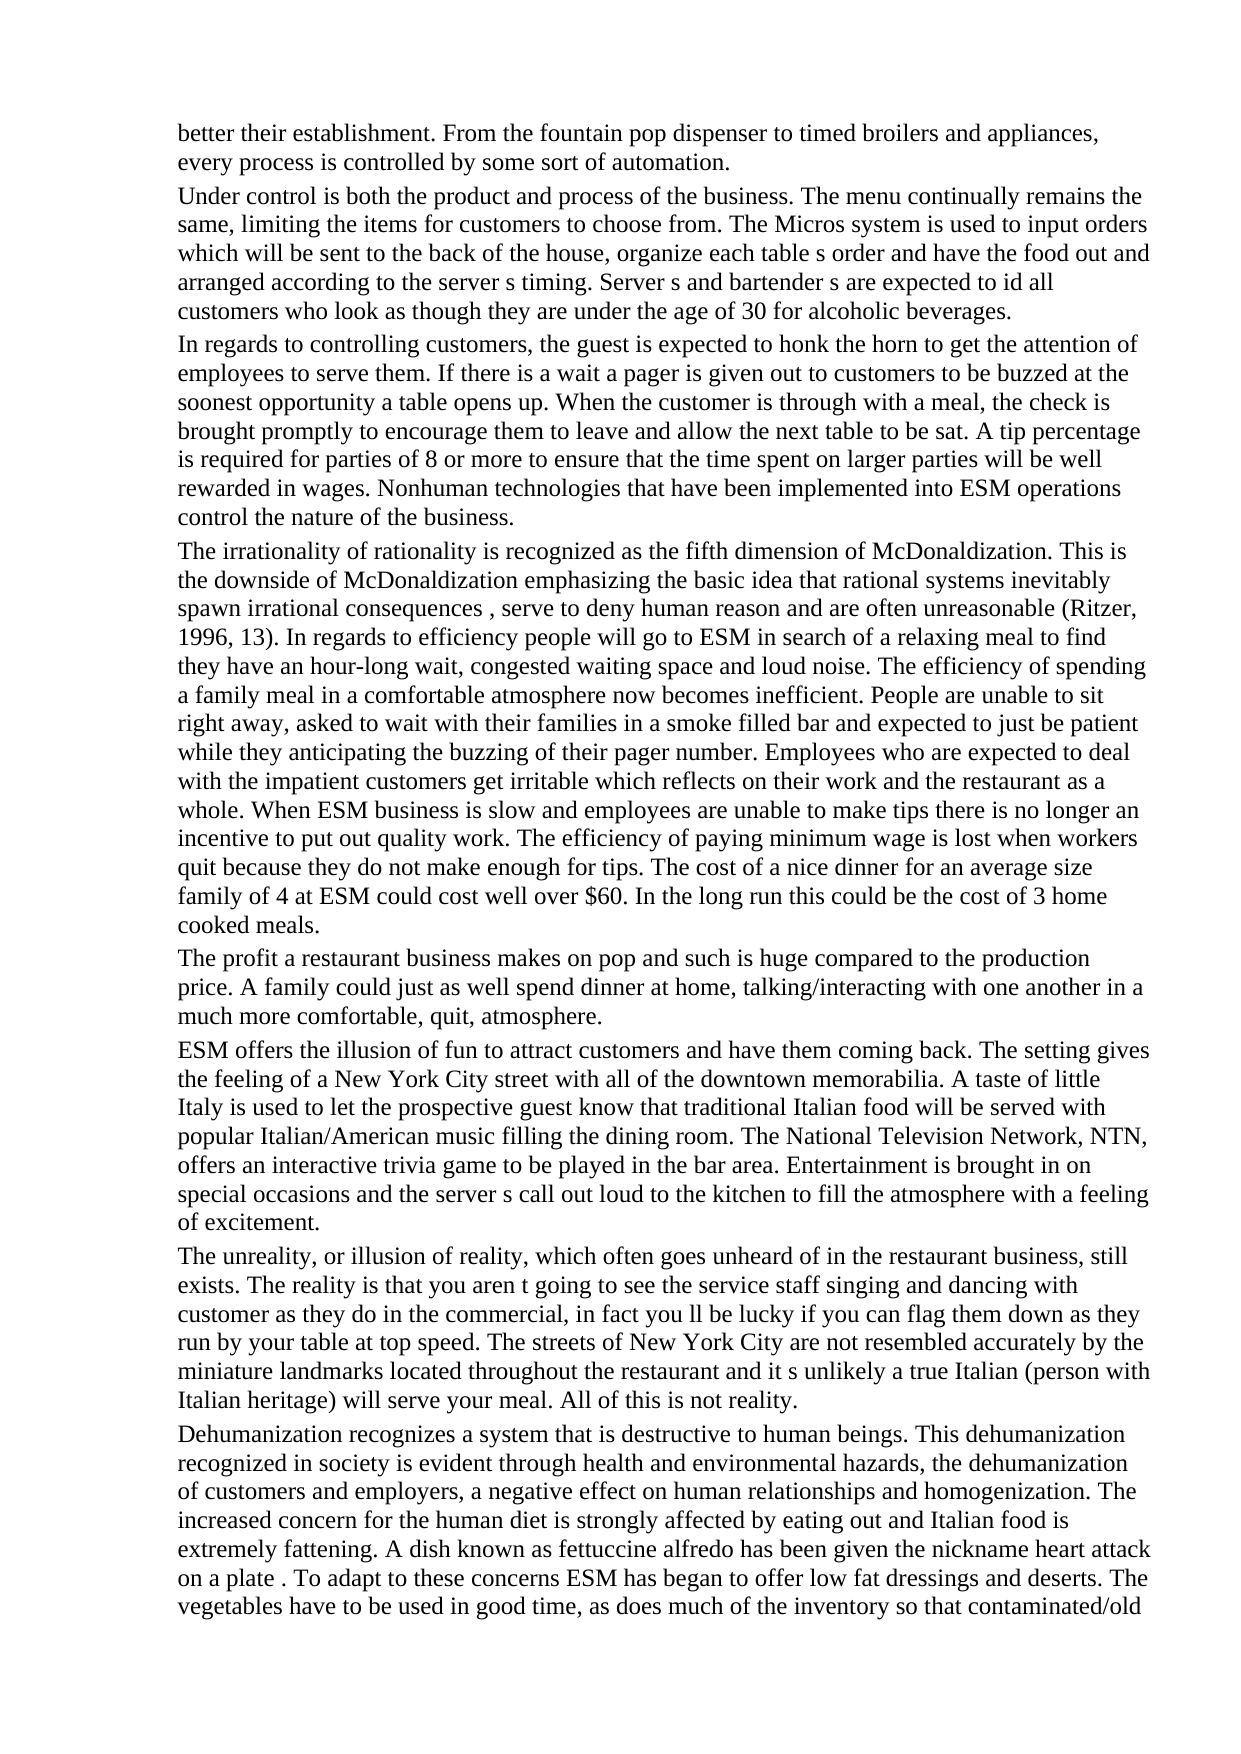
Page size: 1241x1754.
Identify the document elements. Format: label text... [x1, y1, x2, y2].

text The irrationality of rationality is recognized as the fifth dimension of McDonaldization. This is the downside of McDonaldization emphasizing the basic idea that rational systems inevitably spawn irrational consequences , serve to deny human reason and are often unreasonable (Ritzer, 1996, 13). In regards to efficiency people will go to ESM in search of a relaxing meal to find they have an hour-long wait, congested waiting space and loud noise. The efficiency of spending a family meal in a comfortable atmosphere now becomes inefficient. People are unable to sit right away, asked to wait with their families in a smoke filled bar and expected to just be patient while they anticipating the buzzing of their pager number. Employees who are expected to deal with the impatient customers get irritable which reflects on their work and the restaurant as a whole. When ESM business is slow and employees are unable to make tips there is no longer an incentive to put out quality work. The efficiency of paying minimum wage is lost when workers quit because they do not make enough for tips. The cost of a nice dinner for an average size family of 4 at ESM could cost well over $60. In the long run this could be the cost of 3 home cooked meals. [177, 536, 1152, 938]
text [177, 118, 1152, 176]
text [177, 1419, 1152, 1620]
text ESM offers the illusion of fun to attract customers and have them coming back. The setting gives the feeling of a New York City street with all of the downtown memorabilia. A taste of little Italy is used to let the prospective guest know that traditional Italian food will be served with popular Italian/American music filling the dining room. The National Television Network, NTN, offers an interactive trivia game to be played in the bar area. Entertainment is brought in on special occasions and the server s call out loud to the kitchen to fill the atmosphere with a feeling of excitement. [177, 1035, 1152, 1236]
text Under control is both the product and process of the business. The menu continually remains the same, limiting the items for customers to choose from. The Micros system is used to input orders which will be sent to the back of the house, organize each table s order and have the food out and arranged according to the server s timing. Server s and bartender s are expected to id all customers who look as though they are under the age of 30 for alcoholic beverages. [177, 181, 1152, 324]
text The unreality, or illusion of reality, which often goes unheard of in the restaurant business, still exists. The reality is that you aren t going to see the service staff singing and dancing with customer as they do in the commercial, in fact you ll be lucky if you can flag them down as they run by your table at top speed. The streets of New York City are not resembled accurately by the miniature landmarks located throughout the restaurant and it s unlikely a true Italian (person with Italian heritage) will serve your meal. All of this is not reality. [177, 1241, 1152, 1414]
text The profit a restaurant business makes on pop and such is huge compared to the production price. A family could just as well spend dinner at home, talking/interacting with one another in a much more comfortable, quit, atmosphere. [177, 943, 1152, 1030]
text In regards to controlling customers, the guest is expected to honk the horn to get the attention of employees to serve them. If there is a wait a pager is given out to customers to be buzzed at the soonest opportunity a table opens up. When the customer is through with a meal, the check is brought promptly to encourage them to leave and allow the next table to be sat. A tip percentage is required for parties of 8 or more to ensure that the time spent on larger parties will be well rewarded in wages. Nonhuman technologies that have been implemented into ESM operations control the nature of the business. [177, 329, 1152, 531]
